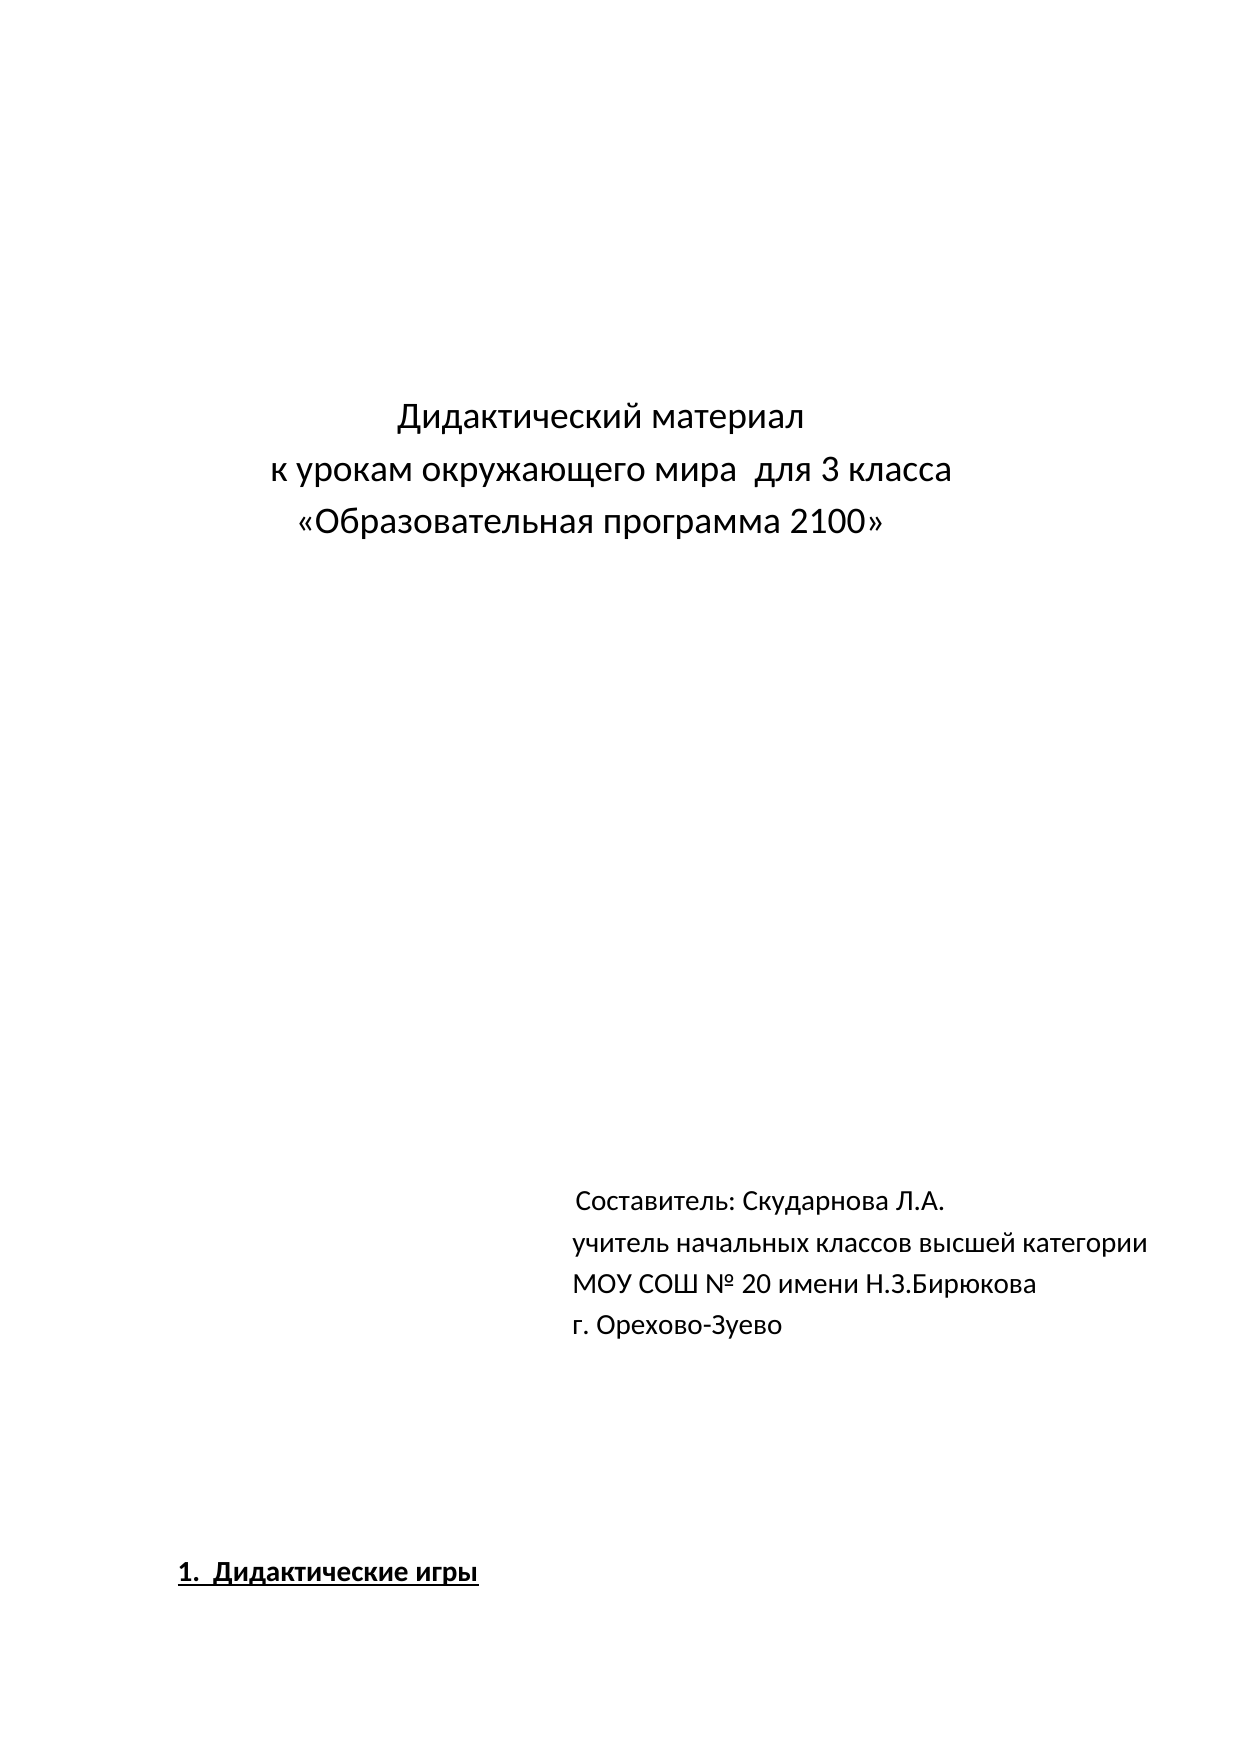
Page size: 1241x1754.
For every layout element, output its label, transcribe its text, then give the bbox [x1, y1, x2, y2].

text Дидактический материал [177, 392, 1152, 438]
text г. Орехово-Зуево [177, 1306, 1152, 1342]
text «Образовательная программа 2100» [177, 497, 1152, 543]
text 1. Дидактические игры [177, 1553, 1152, 1589]
text МОУ СОШ № 20 имени Н.З.Бирюкова [177, 1265, 1152, 1301]
text учитель начальных классов высшей категории [177, 1224, 1152, 1260]
text к урокам окружающего мира для 3 класса [177, 444, 1152, 490]
text Составитель: Скударнова Л.А. [177, 1182, 1152, 1217]
